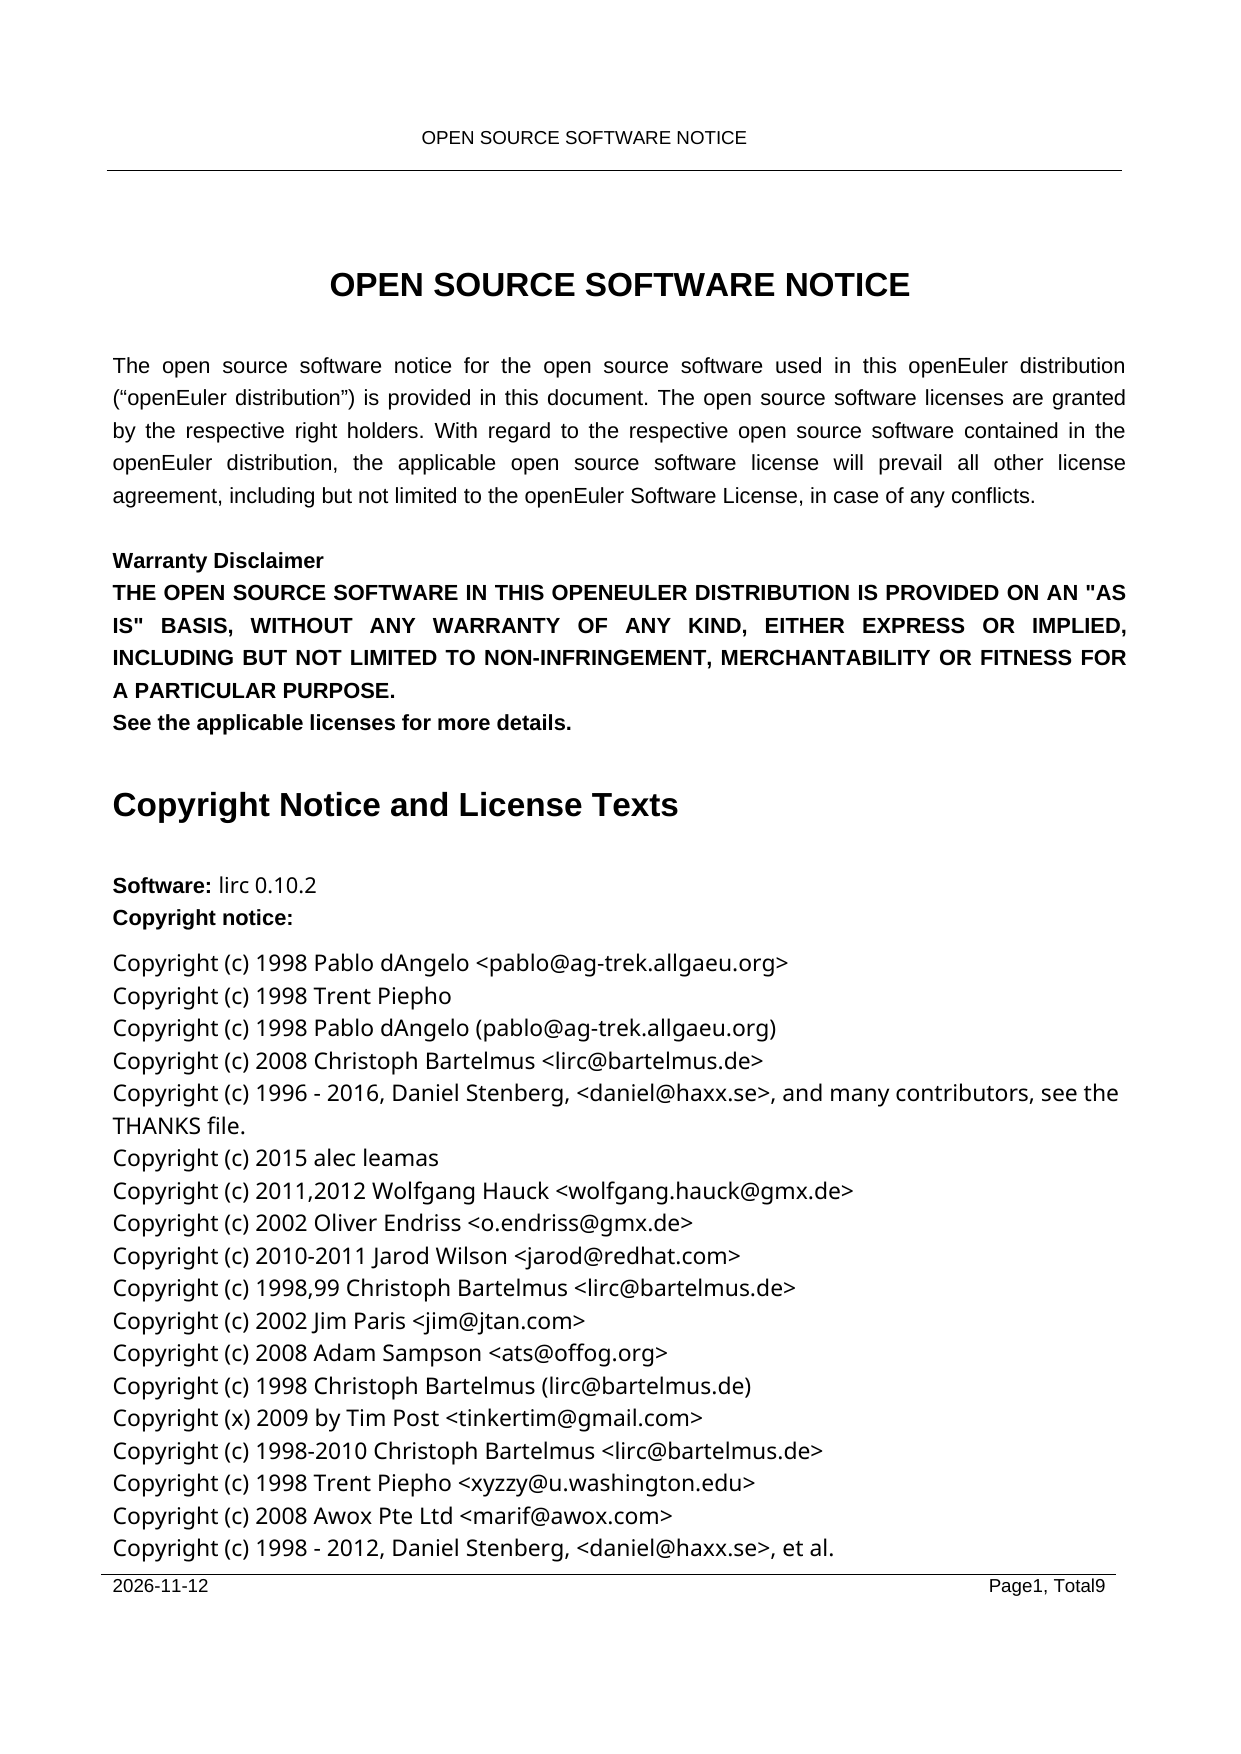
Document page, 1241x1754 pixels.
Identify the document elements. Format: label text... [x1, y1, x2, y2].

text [112, 947, 1128, 1564]
text THE OPEN SOURCE SOFTWARE IN THIS OPENEULER DISTRIBUTION IS PROVIDED ON AN "AS IS" BASIS, WITHOUT ANY WARRANTY OF ANY KIND, EITHER EXPRESS OR IMPLIED, INCLUDING BUT NOT LIMITED TO NON-INFRINGEMENT, MERCHANTABILITY OR FITNESS FOR A PARTICULAR PURPOSE. See the applicable licenses for more details. [112, 576, 1128, 739]
text Warranty Disclaimer [112, 544, 1128, 576]
text Copyright notice: [112, 901, 1128, 934]
text OPEN SOURCE SOFTWARE NOTICE [112, 251, 1128, 316]
title Software: lirc 0.10.2 [112, 869, 1128, 901]
text The open source software notice for the open source software used in this openEuler distribution (“openEuler distribution”) is provided in this document. The open source software licenses are granted by the respective right holders. With regard to the respective open source software contained in the openEuler distribution, the applicable open source software license will prevail all other license agreement, including but not limited to the openEuler Software License, in case of any conflicts. [112, 349, 1128, 511]
text Copyright Notice and License Texts [112, 771, 1128, 836]
